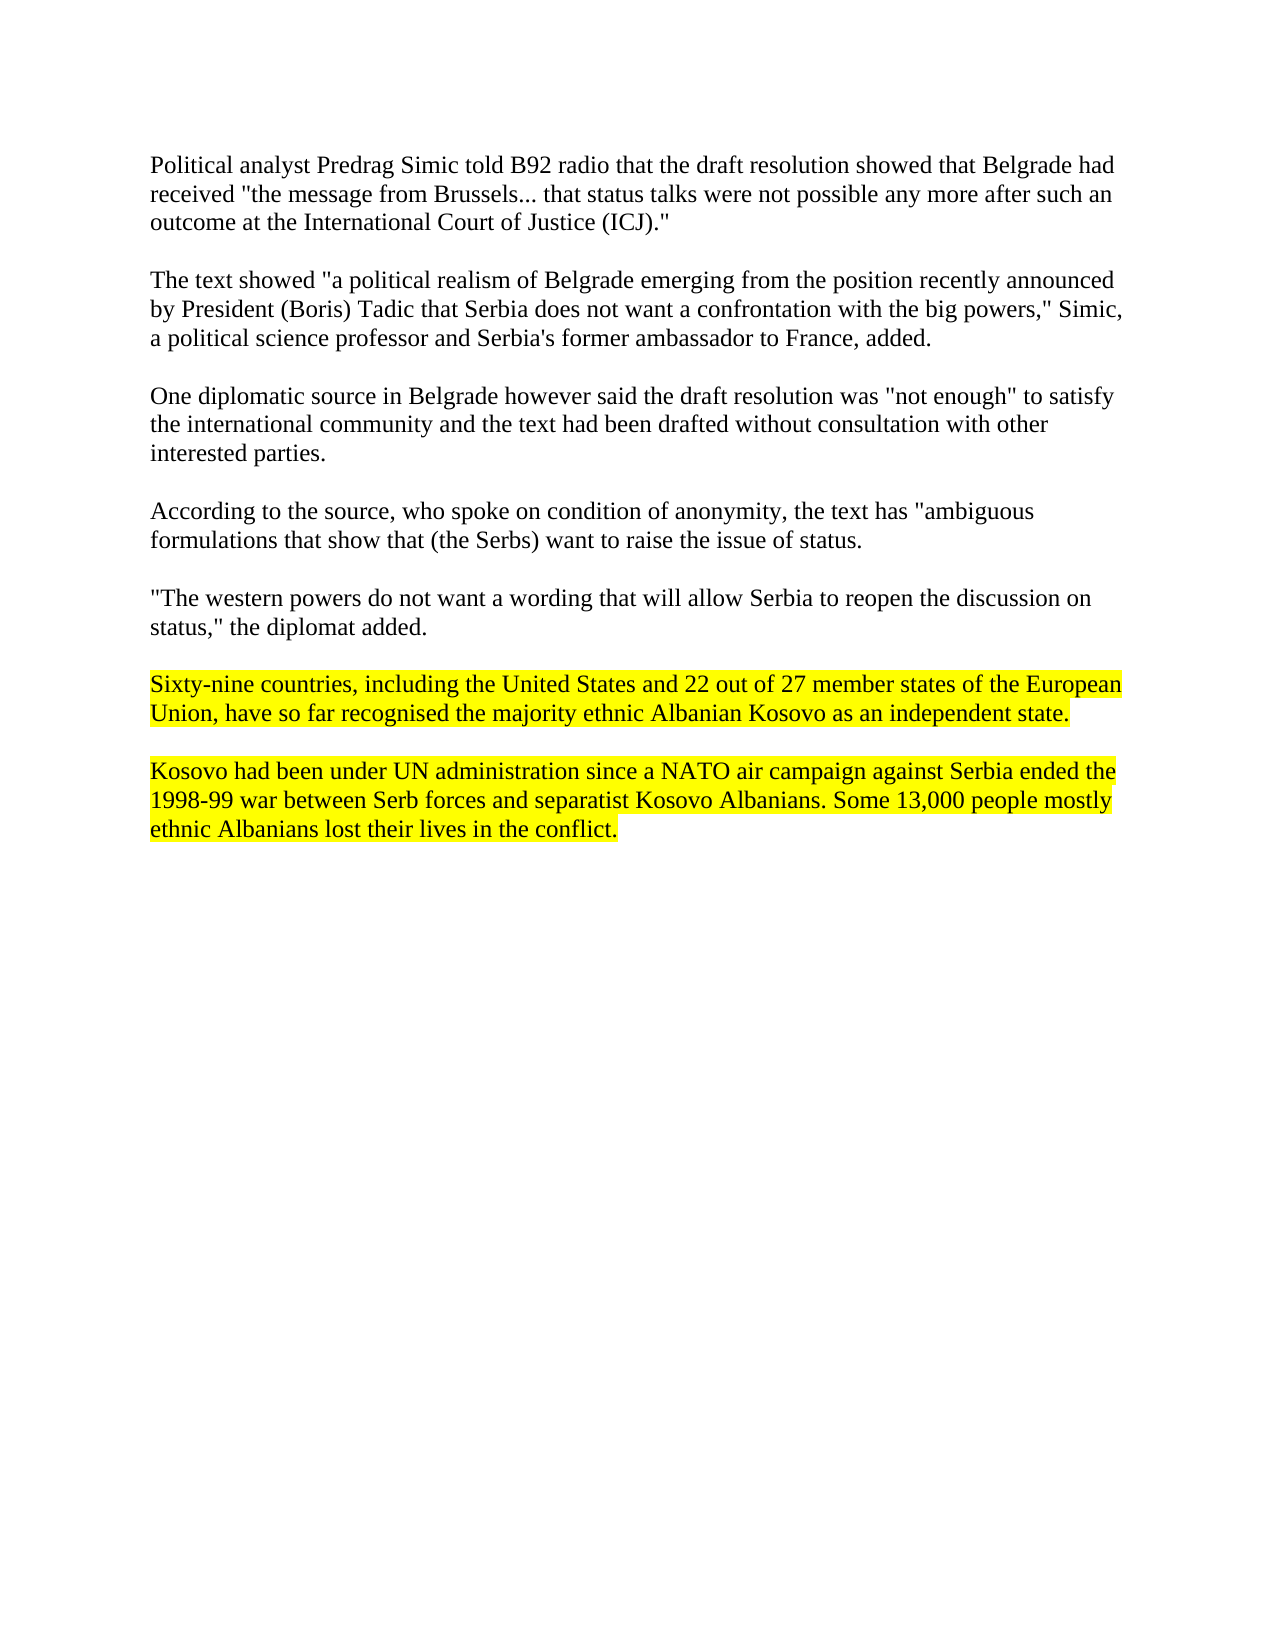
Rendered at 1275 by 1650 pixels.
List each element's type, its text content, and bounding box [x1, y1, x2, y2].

text Kosovo had been under UN administration since a NATO air campaign against Serbia ended the 1998-99 war between Serb forces and separatist Kosovo Albanians. Some 13,000 people mostly ethnic Albanians lost their lives in the conflict. [618, 756, 1125, 842]
text "The western powers do not want a wording that will allow Serbia to reopen the discussion on status," the diplomat added. [150, 583, 1125, 640]
text Sixty-nine countries, including the United States and 22 out of 27 member states of the European Union, have so far recognised the majority ethnic Albanian Kosovo as an independent state. [150, 669, 1125, 727]
text One diplomatic source in Belgrade however said the draft resolution was "not enough" to satisfy the international community and the text had been drafted without consultation with other interested parties. [150, 381, 1125, 467]
text The text showed "a political realism of Belgrade emerging from the position recently announced by President (Boris) Tadic that Serbia does not want a confrontation with the big powers," Simic, a political science professor and Serbia's former ambassador to France, added. [150, 265, 1125, 352]
text According to the source, who spoke on condition of anonymity, the text has "ambiguous formulations that show that (the Serbs) want to raise the issue of status. [150, 496, 1125, 554]
text Political analyst Predrag Simic told B92 radio that the draft resolution showed that Belgrade had received "the message from Brussels... that status talks were not possible any more after such an outcome at the International Court of Justice (ICJ)." [150, 150, 1125, 236]
